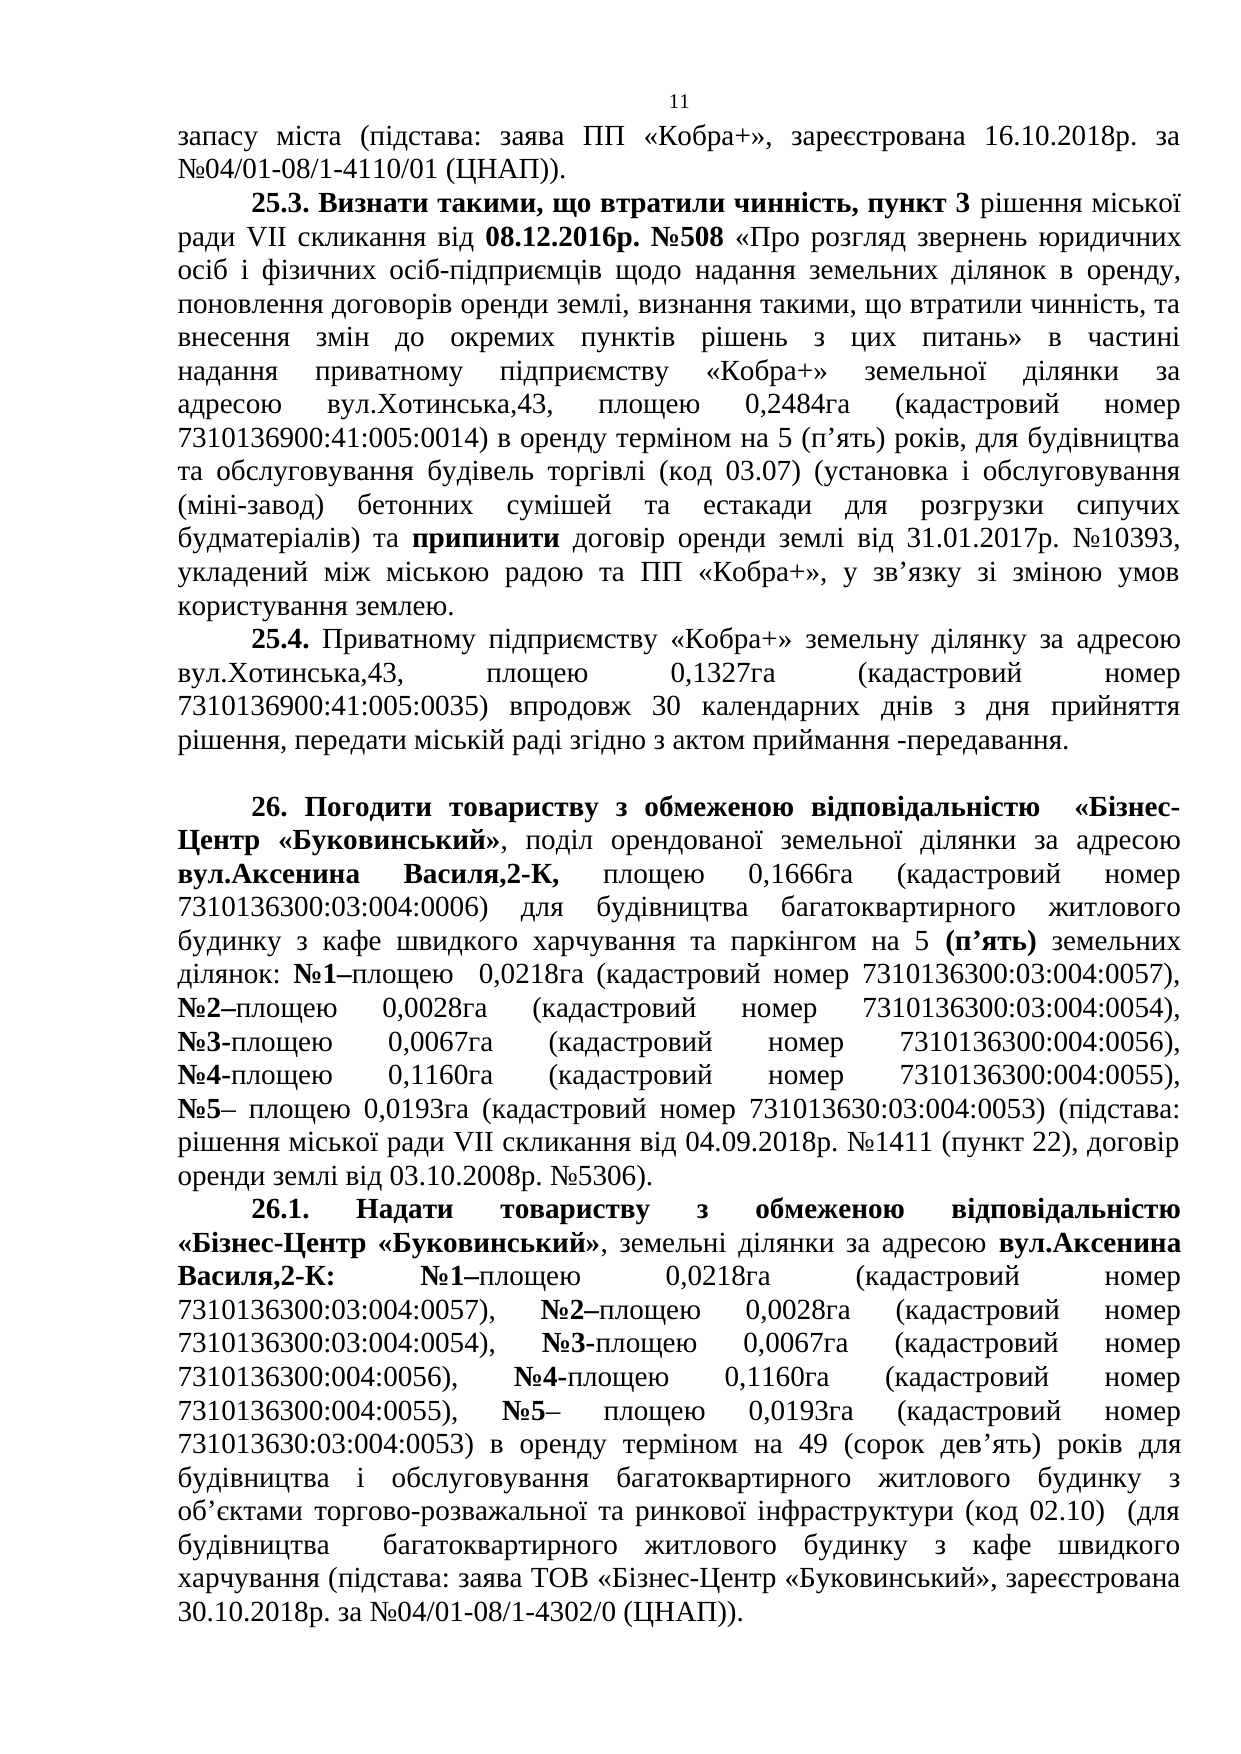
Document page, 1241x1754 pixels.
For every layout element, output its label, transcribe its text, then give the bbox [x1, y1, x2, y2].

text 26. Погодити товариству з обмеженою відповідальністю «Бізнес-Центр «Буковинський», поділ орендованої земельної ділянки за адресою вул.Аксенина Василя,2-К, площею 0,1666га (кадастровий номер 7310136300:03:004:0006) для будівництва багатоквартирного житлового будинку з кафе швидкого харчування та паркінгом на 5 (п’ять) земельних ділянок: №1–площею 0,0218га (кадастровий номер 7310136300:03:004:0057), №2–площею 0,0028га (кадастровий номер 7310136300:03:004:0054), №3-площею 0,0067га (кадастровий номер 7310136300:004:0056), №4-площею 0,1160га (кадастровий номер 7310136300:004:0055), №5– площею 0,0193га (кадастровий номер 731013630:03:004:0053) (підстава: рішення міської ради VIІ скликання від 04.09.2018р. №1411 (пункт 22), договір оренди землі від 03.10.2008р. №5306). [177, 789, 1181, 1191]
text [177, 118, 1181, 185]
text 25.3. Визнати такими, що втратили чинність, пункт 3 рішення міської ради VІІ скликання від 08.12.2016р. №508 «Про розгляд звернень юридичних осіб і фізичних осіб-підприємців щодо надання земельних ділянок в оренду, поновлення договорів оренди землі, визнання такими, що втратили чинність, та внесення змін до окремих пунктів рішень з цих питань» в частині надання приватному підприємству «Кобра+» земельної ділянки за адресою вул.Хотинська,43, площею 0,2484га (кадастровий номер 7310136900:41:005:0014) в оренду терміном на 5 (п’ять) років, для будівництва та обслуговування будівель торгівлі (код 03.07) (установка і обслуговування (міні-завод) бетонних сумішей та естакади для розгрузки сипучих будматеріалів) та припинити договір оренди землі від 31.01.2017р. №10393, укладений між міською радою та ПП «Кобра+», у зв’язку зі зміною умов користування землею. [177, 185, 1181, 621]
text 25.4. Приватному підприємству «Кобра+» земельну ділянку за адресою вул.Хотинська,43, площею 0,1327га (кадастровий номер 7310136900:41:005:0035) впродовж 30 календарних днів з дня прийняття рішення, передати міській раді згідно з актом приймання -передавання. [177, 621, 1181, 755]
text 26.1. Надати товариству з обмеженою відповідальністю «Бізнес-Центр «Буковинський», земельні ділянки за адресою вул.Аксенина Василя,2-К: №1–площею 0,0218га (кадастровий номер 7310136300:03:004:0057), №2–площею 0,0028га (кадастровий номер 7310136300:03:004:0054), №3-площею 0,0067га (кадастровий номер 7310136300:004:0056), №4-площею 0,1160га (кадастровий номер 7310136300:004:0055), №5– площею 0,0193га (кадастровий номер 731013630:03:004:0053) в оренду терміном на 49 (сорок дев’ять) років для будівництва і обслуговування багатоквартирного житлового будинку з об’єктами торгово-розважальної та ринкової інфраструктури (код 02.10) (для будівництва багатоквартирного житлового будинку з кафе швидкого харчування (підстава: заява ТОВ «Бізнес-Центр «Буковинський», зареєстрована 30.10.2018р. за №04/01-08/1-4302/0 (ЦНАП)). [177, 1191, 1181, 1627]
